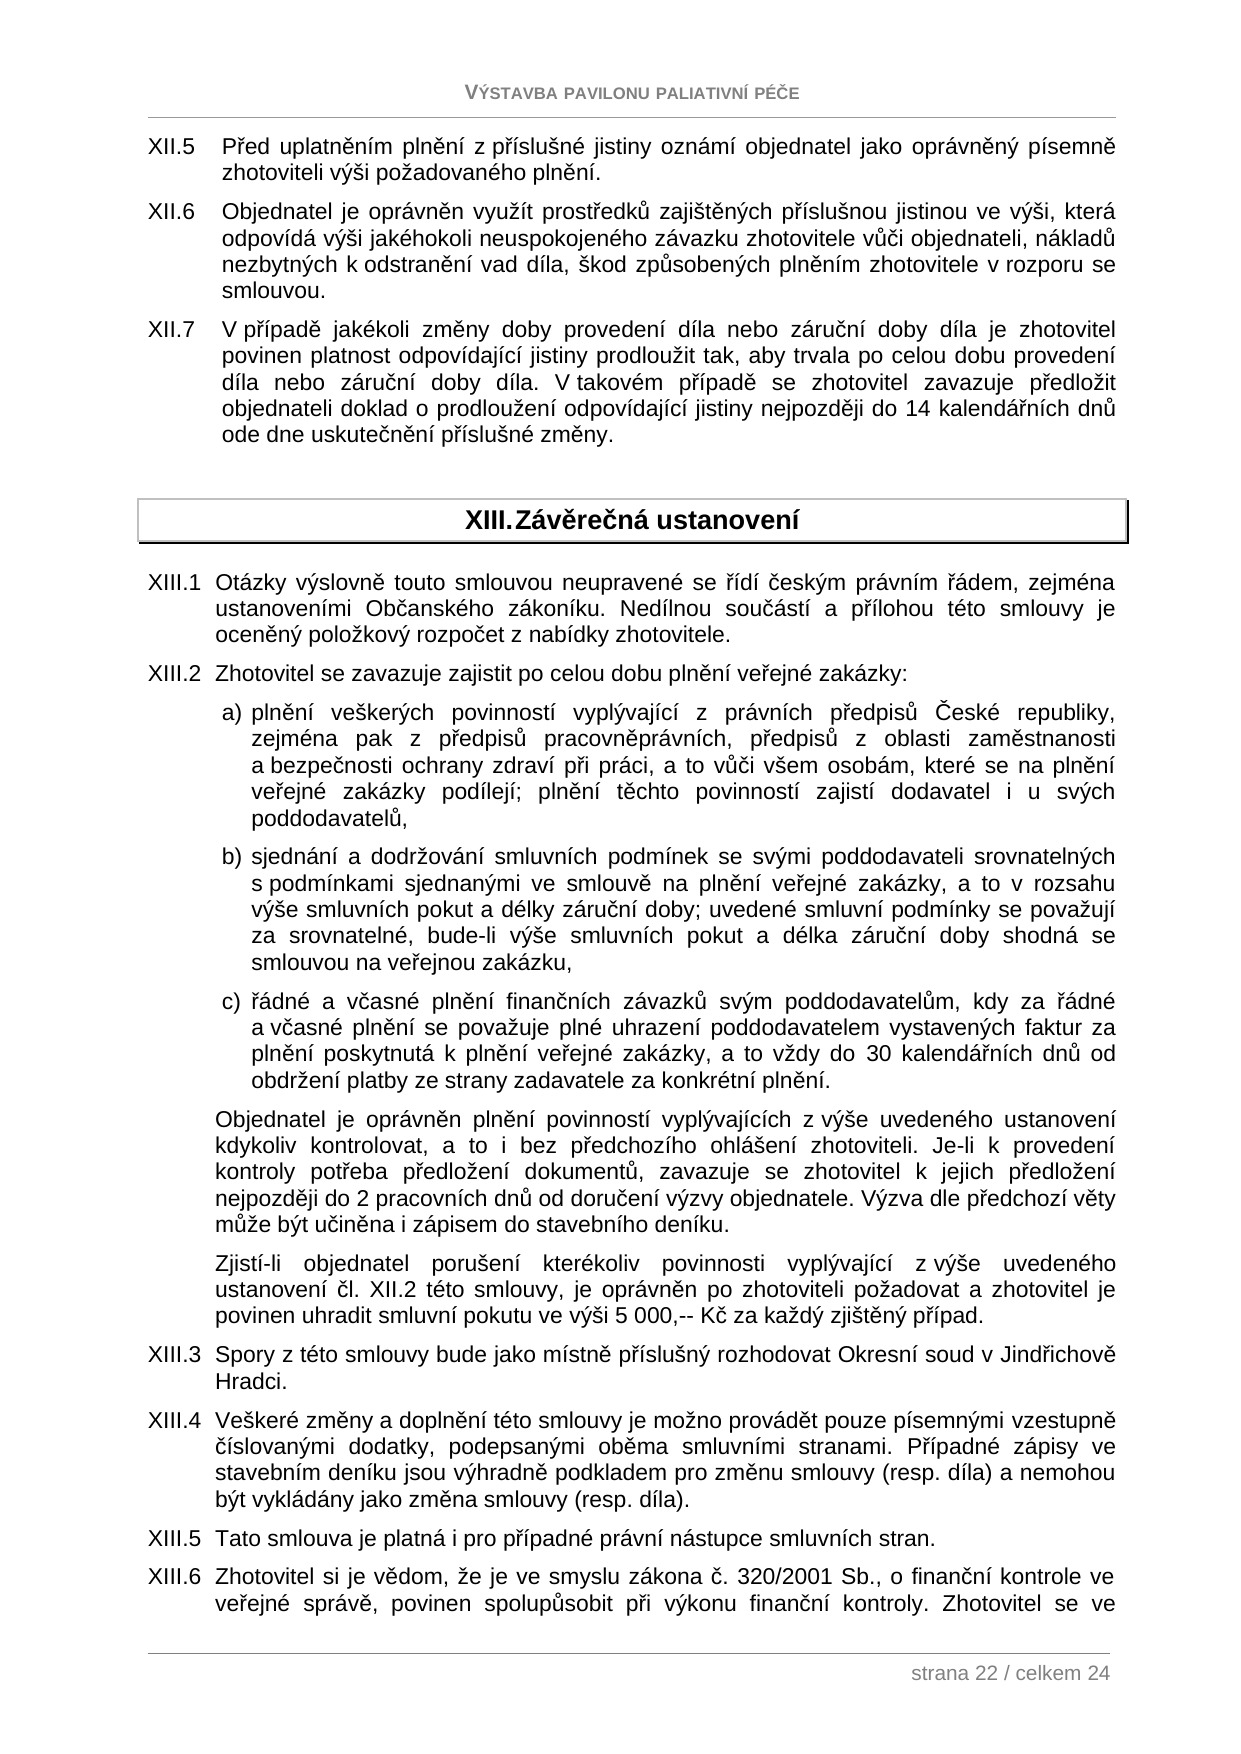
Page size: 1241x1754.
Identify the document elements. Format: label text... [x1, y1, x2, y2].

list sjednání a dodržování smluvních podmínek se svými poddodavateli srovnatelných s podmínkami sjednanými ve smlouvě na plnění veřejné zakázky, a to v rozsahu výše smluvních pokut a délky záruční doby; uvedené smluvní podmínky se považují za srovnatelné, bude-li výše smluvních pokut a délka záruční doby shodná se smlouvou na veřejnou zakázku, [222, 843, 1116, 975]
list řádné a včasné plnění finančních závazků svým poddodavatelům, kdy za řádné a včasné plnění se považuje plné uhrazení poddodavatelem vystavených faktur za plnění poskytnutá k plnění veřejné zakázky, a to vždy do 30 kalendářních dnů od obdržení platby ze strany zadavatele za konkrétní plnění. [222, 988, 1116, 1093]
list Tato smlouva je platná i pro případné právní nástupce smluvních stran. [148, 1524, 1116, 1551]
list Před uplatněním plnění z příslušné jistiny oznámí objednatel jako oprávněný písemně zhotoviteli výši požadovaného plnění. [148, 133, 1116, 186]
list plnění veškerých povinností vyplývající z právních předpisů České republiky, zejména pak z předpisů pracovněprávních, předpisů z oblasti zaměstnanosti a bezpečnosti ochrany zdraví při práci, a to vůči všem osobám, které se na plnění veřejné zakázky podílejí; plnění těchto povinností zajistí dodavatel i u svých poddodavatelů, [222, 699, 1116, 831]
list Otázky výslovně touto smlouvou neupravené se řídí českým právním řádem, zejména ustanoveními Občanského zákoníku. Nedílnou součástí a přílohou této smlouvy je oceněný položkový rozpočet z nabídky zhotovitele. [148, 569, 1116, 648]
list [148, 1563, 1116, 1616]
list Zhotovitel se zavazuje zajistit po celou dobu plnění veřejné zakázky: [148, 660, 1116, 687]
list Objednatel je oprávněn využít prostředků zajištěných příslušnou jistinou ve výši, která odpovídá výši jakéhokoli neuspokojeného závazku zhotovitele vůči objednateli, nákladů nezbytných k odstranění vad díla, škod způsobených plněním zhotovitele v rozporu se smlouvou. [148, 198, 1116, 303]
list V případě jakékoli změny doby provedení díla nebo záruční doby díla je zhotovitel povinen platnost odpovídající jistiny prodloužit tak, aby trvala po celou dobu provedení díla nebo záruční doby díla. V takovém případě se zhotovitel zavazuje předložit objednateli doklad o prodloužení odpovídající jistiny nejpozději do 14 kalendářních dnů ode dne uskutečnění příslušné změny. [148, 316, 1116, 448]
list Veškeré změny a doplnění této smlouvy je možno provádět pouze písemnými vzestupně číslovanými dodatky, podepsanými oběma smluvními stranami. Případné zápisy ve stavebním deníku jsou výhradně podkladem pro změnu smlouvy (resp. díla) a nemohou být vykládány jako změna smlouvy (resp. díla). [148, 1407, 1116, 1512]
text Zjistí-li objednatel porušení kterékoliv povinnosti vyplývající z výše uvedeného ustanovení čl. XII.2 této smlouvy, je oprávněn po zhotoviteli požadovat a zhotovitel je povinen uhradit smluvní pokutu ve výši 5 000,-- Kč za každý zjištěný případ. [215, 1250, 1116, 1329]
subtitle Závěrečná ustanovení [139, 500, 1125, 540]
text Objednatel je oprávněn plnění povinností vyplývajících z výše uvedeného ustanovení kdykoliv kontrolovat, a to i bez předchozího ohlášení zhotoviteli. Je-li k provedení kontroly potřeba předložení dokumentů, zavazuje se zhotovitel k jejich předložení nejpozději do 2 pracovních dnů od doručení výzvy objednatele. Výzva dle předchozí věty může být učiněna i zápisem do stavebního deníku. [215, 1106, 1116, 1237]
list Spory z této smlouvy bude jako místně příslušný rozhodovat Okresní soud v Jindřichově Hradci. [148, 1341, 1116, 1394]
